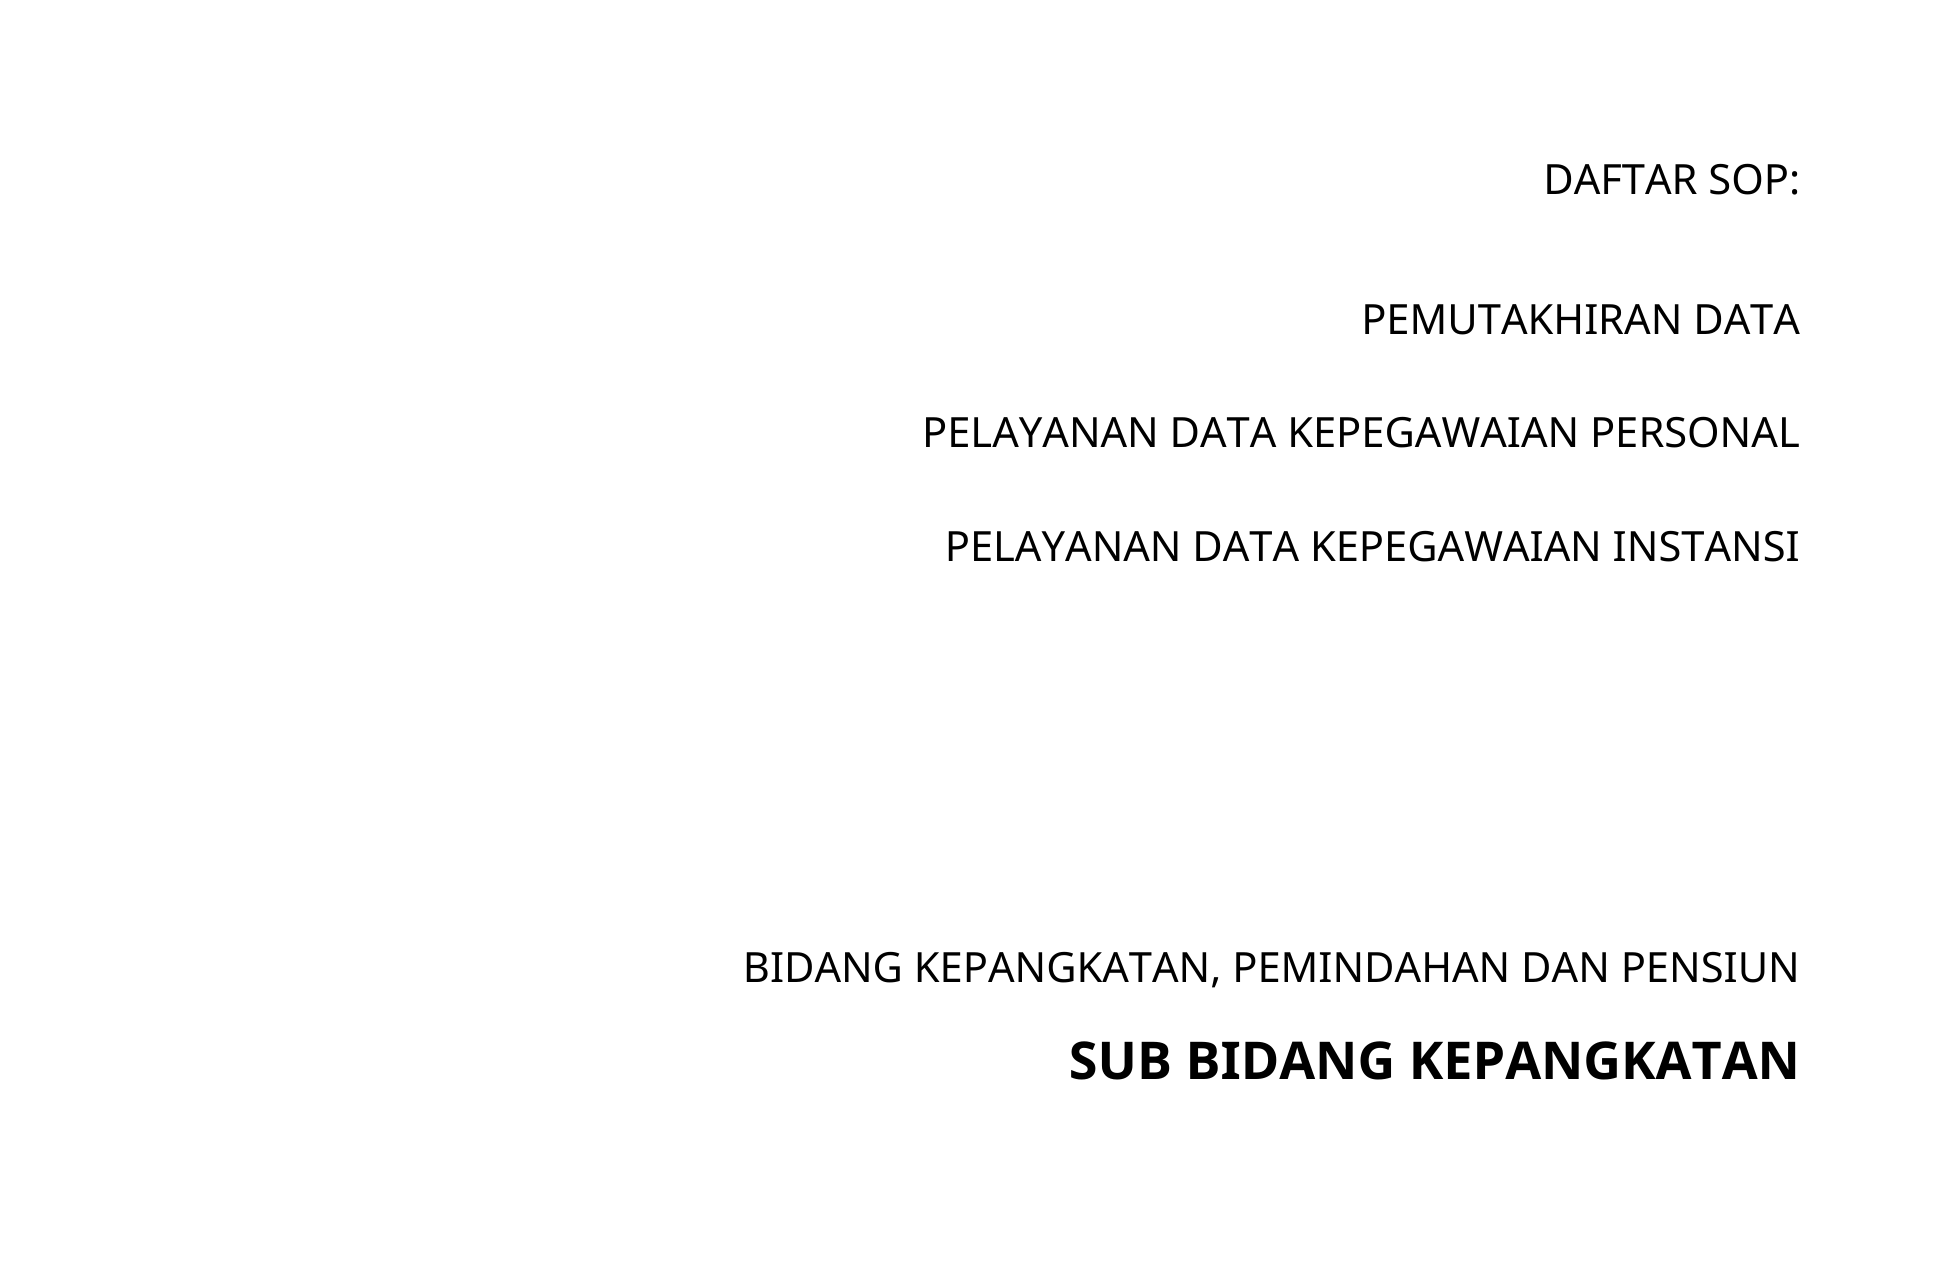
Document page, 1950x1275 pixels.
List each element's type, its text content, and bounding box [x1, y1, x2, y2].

list PELAYANAN DATA KEPEGAWAIAN PERSONAL [187, 403, 1800, 460]
list PEMUTAKHIRAN DATA [187, 289, 1800, 346]
text BIDANG KEPANGKATAN, PEMINDAHAN DAN PENSIUN [150, 938, 1800, 994]
text SUB BIDANG KEPANGKATAN [150, 1024, 1800, 1095]
list PELAYANAN DATA KEPEGAWAIAN INSTANSI [187, 517, 1800, 573]
text DAFTAR SOP: [150, 150, 1800, 207]
